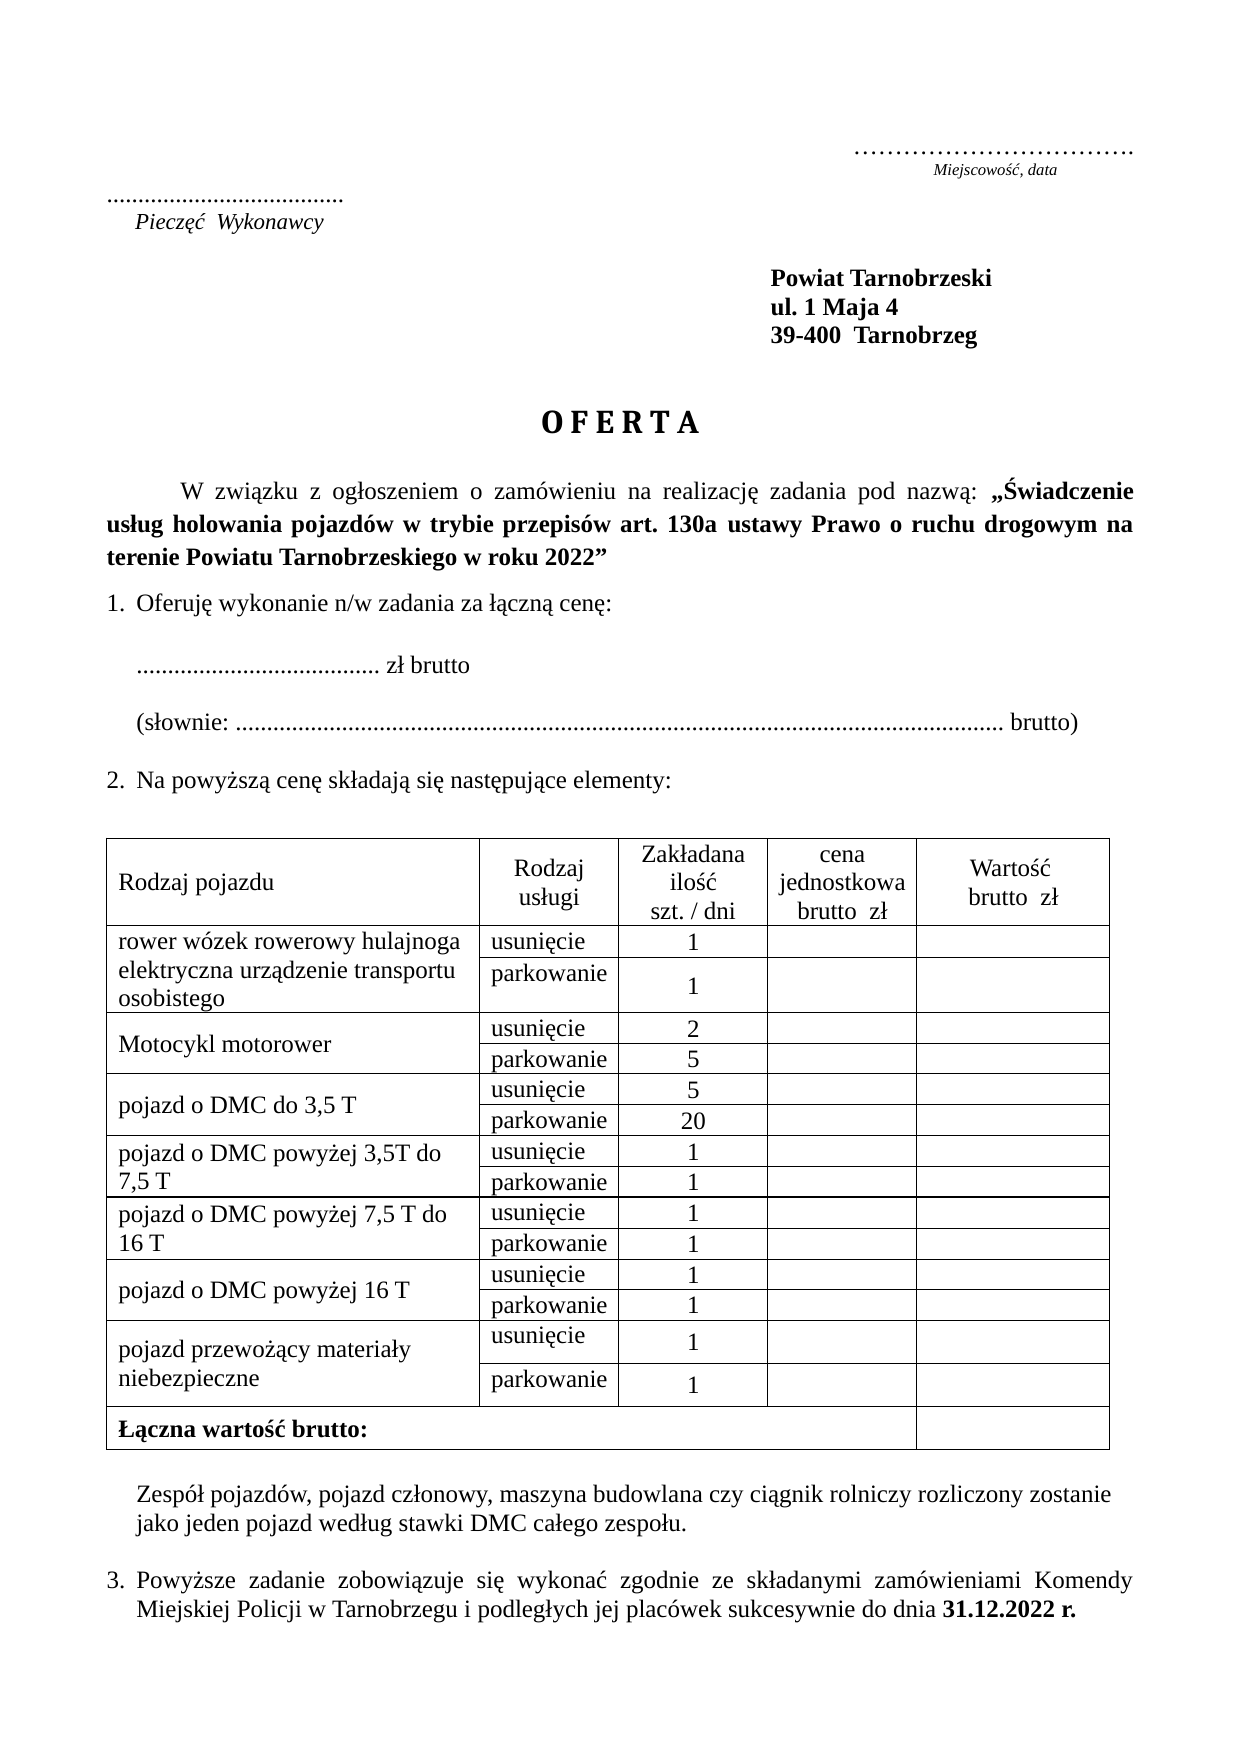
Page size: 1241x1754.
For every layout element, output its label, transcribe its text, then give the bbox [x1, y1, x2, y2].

table_cell [917, 958, 1109, 1012]
table_cell [917, 1198, 1109, 1227]
table_cell [917, 1167, 1109, 1196]
text Zespół pojazdów, pojazd członowy, maszyna budowlana czy ciągnik rolniczy rozliczony zostanie jako jeden pojazd według stawki DMC całego zespołu. [136, 1479, 1134, 1537]
table_cell 1 [619, 926, 767, 957]
table_cell usunięcie [480, 1074, 618, 1104]
table_cell 1 [619, 1364, 767, 1406]
table_cell rower wózek rowerowy hulajnoga elektryczna urządzenie transportu osobistego [107, 926, 479, 1012]
table_cell parkowanie [480, 1364, 618, 1406]
table_cell [917, 1260, 1109, 1289]
table_cell [917, 1013, 1109, 1043]
table_cell [768, 1136, 916, 1166]
table_cell [768, 1105, 916, 1135]
table_cell [768, 926, 916, 957]
table_cell 1 [619, 1136, 767, 1166]
table_cell 5 [619, 1074, 767, 1104]
text W związku z ogłoszeniem o zamówieniu na realizację zadania pod nazwą: „Świadczenie usług holowania pojazdów w trybie przepisów art. 130a ustawy Prawo o ruchu drogowym na terenie Powiatu Tarnobrzeskiego w roku 2022” [106, 476, 1134, 571]
table_cell parkowanie [480, 1290, 618, 1319]
table_cell [768, 1013, 916, 1043]
table_cell usunięcie [480, 1198, 618, 1227]
table_cell 1 [619, 958, 767, 1012]
table_cell usunięcie [480, 1260, 618, 1289]
table_cell 1 [619, 1229, 767, 1258]
table_cell usunięcie [480, 1013, 618, 1043]
text Powiat Tarnobrzeski [770, 263, 1134, 292]
table_header Zakładana ilość szt. / dni [619, 839, 767, 925]
table_cell [768, 1260, 916, 1289]
table_cell [917, 1407, 1109, 1449]
table_cell 1 [619, 1260, 767, 1289]
table_header Rodzaj usługi [480, 839, 618, 925]
text Pieczęć Wykonawcy [106, 208, 1134, 234]
table_cell pojazd o DMC powyżej 16 T [107, 1260, 479, 1319]
table_cell [917, 1364, 1109, 1406]
subtitle O F E R T A [106, 403, 1134, 441]
table_cell [917, 926, 1109, 957]
table_cell [917, 1105, 1109, 1135]
table_cell 2 [619, 1013, 767, 1043]
table_cell parkowanie [480, 1044, 618, 1073]
table_cell pojazd o DMC do 3,5 T [107, 1074, 479, 1135]
text (słownie: ........................................................................................................................... brutto) [136, 707, 1134, 736]
table_cell [917, 1321, 1109, 1363]
table_cell usunięcie [480, 926, 618, 957]
table_header Rodzaj pojazdu [107, 839, 479, 925]
list Na powyższą cenę składają się następujące elementy: [106, 765, 1134, 793]
table_cell [917, 1074, 1109, 1104]
table_cell 1 [619, 1321, 767, 1363]
table_cell [917, 1229, 1109, 1258]
text 39-400 Tarnobrzeg [770, 321, 1134, 349]
list Oferuję wykonanie n/w zadania za łączną cenę: [106, 588, 1134, 617]
table_cell pojazd przewożący materiały niebezpieczne [107, 1321, 479, 1406]
table_cell usunięcie [480, 1321, 618, 1363]
table_cell [768, 1198, 916, 1227]
table_cell parkowanie [480, 1229, 618, 1258]
table_cell pojazd o DMC powyżej 3,5T do 7,5 T [107, 1136, 479, 1196]
table_cell 1 [619, 1167, 767, 1196]
list Powyższe zadanie zobowiązuje się wykonać zgodnie ze składanymi zamówieniami Komendy Miejskiej Policji w Tarnobrzegu i podległych jej placówek sukcesywnie do dnia 31.12.2022 r. [106, 1565, 1134, 1623]
table_cell [768, 1074, 916, 1104]
table_cell [768, 1321, 916, 1363]
table_header Wartość brutto zł [917, 839, 1109, 925]
table_cell [917, 1136, 1109, 1166]
table_cell 20 [619, 1105, 767, 1135]
table_cell [768, 1044, 916, 1073]
table_cell Motocykl motorower [107, 1013, 479, 1073]
table_cell parkowanie [480, 1167, 618, 1196]
table_cell 1 [619, 1290, 767, 1319]
text Miejscowość, data [933, 160, 1134, 179]
table_cell parkowanie [480, 1105, 618, 1135]
table_cell [768, 1364, 916, 1406]
text ...................................... [106, 179, 1134, 208]
table_cell [768, 958, 916, 1012]
table_cell 1 [619, 1198, 767, 1227]
table_cell Łączna wartość brutto: [107, 1407, 916, 1449]
text ul. 1 Maja 4 [770, 292, 1134, 321]
text ....................................... zł brutto [136, 650, 1134, 678]
table_cell [768, 1167, 916, 1196]
table_cell 5 [619, 1044, 767, 1073]
table_header cena jednostkowa brutto zł [768, 839, 916, 925]
table_cell [768, 1290, 916, 1319]
table_cell pojazd o DMC powyżej 7,5 T do 16 T [107, 1198, 479, 1258]
text ……………………………. [106, 131, 1134, 160]
table_cell [768, 1229, 916, 1258]
table_cell usunięcie [480, 1136, 618, 1166]
table_cell [917, 1044, 1109, 1073]
table_cell [917, 1290, 1109, 1319]
table_cell parkowanie [480, 958, 618, 1012]
